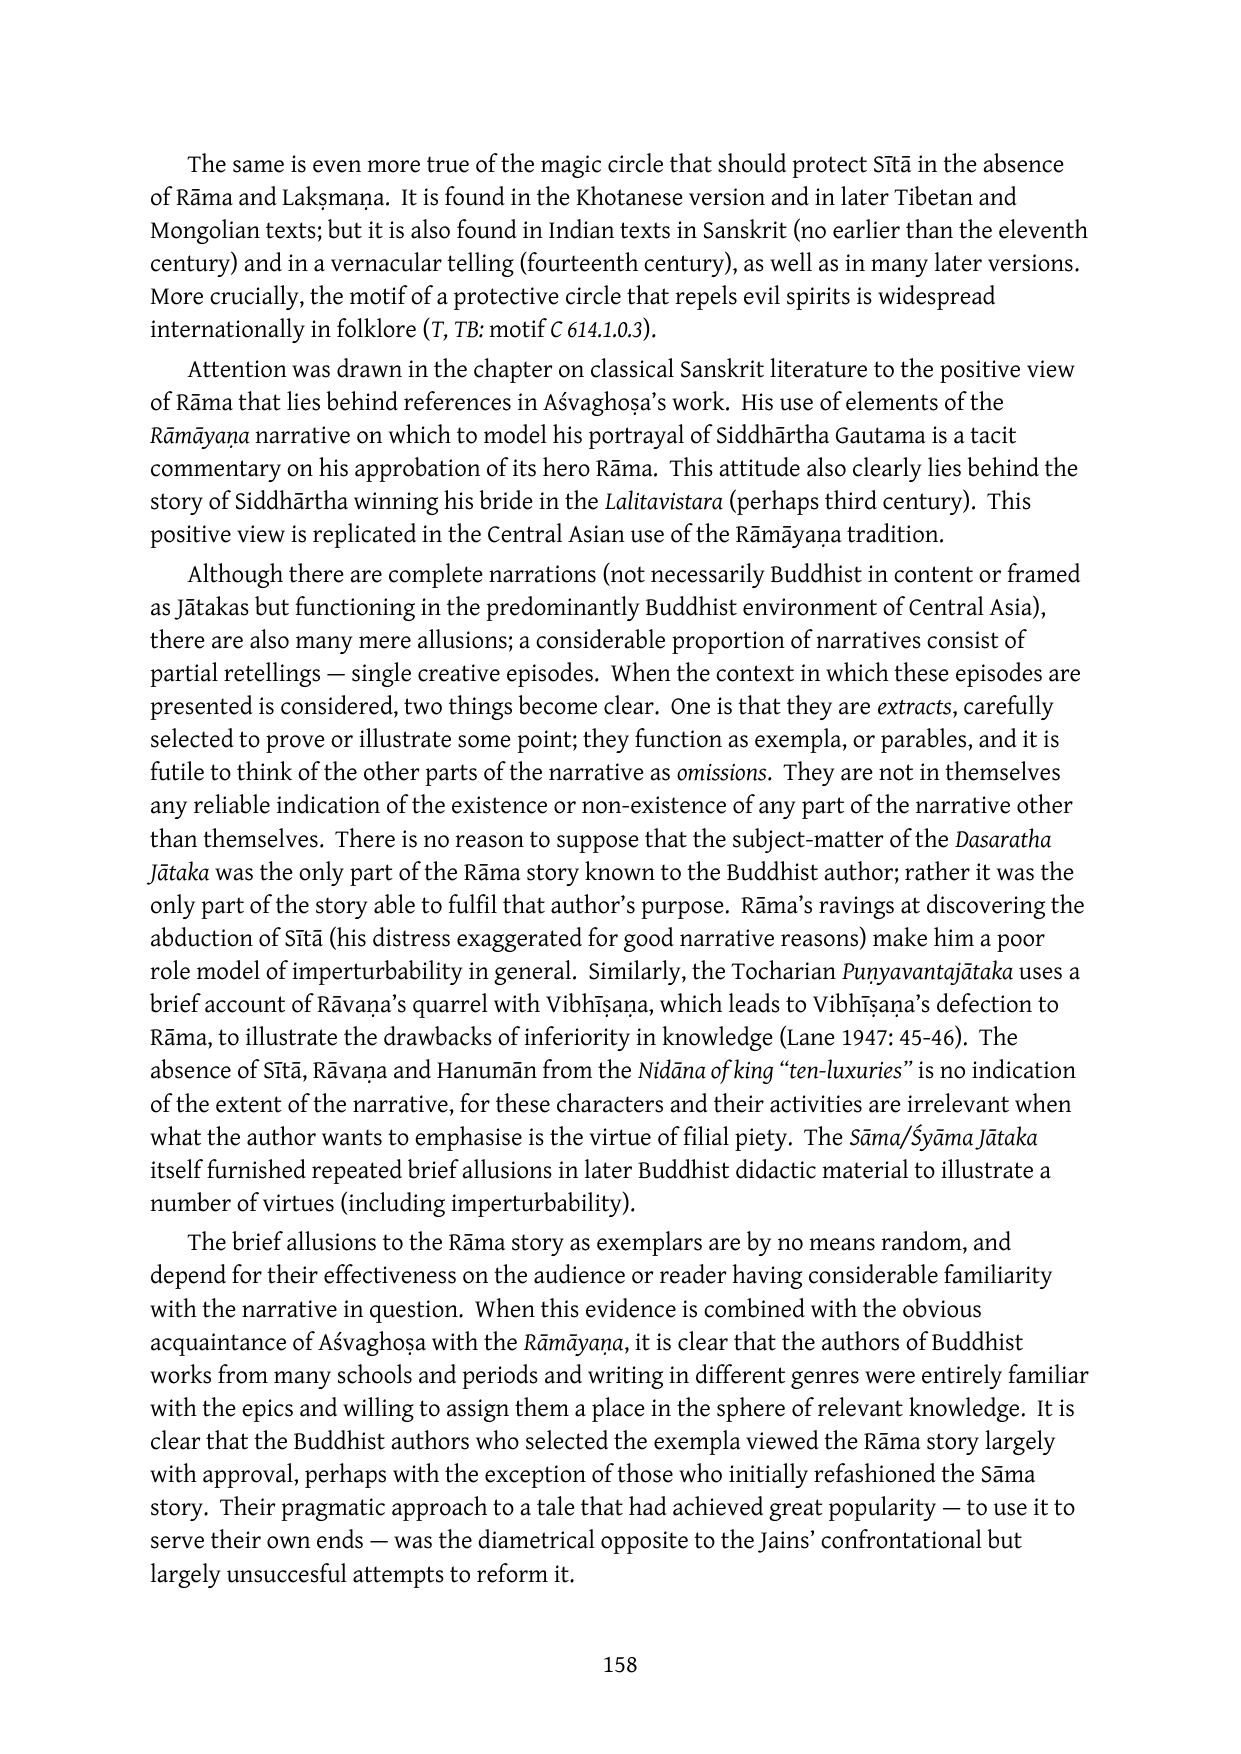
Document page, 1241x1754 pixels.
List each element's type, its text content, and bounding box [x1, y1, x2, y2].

text The brief allusions to the Rāma story as exemplars are by no means random, and depend for their effectiveness on the audience or reader having considerable familiarity with the narrative in question. When this evidence is combined with the obvious acquaintance of Aśvaghoṣa with the Rāmāyaṇa, it is clear that the authors of Buddhist works from many schools and periods and writing in different genres were entirely familiar with the epics and willing to assign them a place in the sphere of relevant knowledge. It is clear that the Buddhist authors who selected the exempla viewed the Rāma story largely with approval, perhaps with the exception of those who initially refashioned the Sāma story. Their pragmatic approach to a tale that had achieved great popularity — to use it to serve their own ends — was the diametrical opposite to the Jains’ confrontational but largely unsuccesful attempts to reform it. [150, 1229, 1090, 1589]
text Attention was drawn in the chapter on classical Sanskrit literature to the positive view of Rāma that lies behind references in Aśvaghoṣa’s work. His use of elements of the Rāmāyaṇa narrative on which to model his portrayal of Siddhārtha Gautama is a tacit commentary on his approbation of its hero Rāma. This attitude also clearly lies behind the story of Siddhārtha winning his bride in the Lalitavistara (perhaps third century). This positive view is replicated in the Central Asian use of the Rāmāyaṇa tradition. [150, 355, 1090, 549]
text Although there are complete narrations (not necessarily Buddhist in content or framed as Jātakas but functioning in the predominantly Buddhist environment of Central Asia), there are also many mere allusions; a considerable proportion of narratives consist of partial retellings — single creative episodes. When the context in which these episodes are presented is considered, two things become clear. One is that they are extracts, carefully selected to prove or illustrate some point; they function as exempla, or parables, and it is futile to think of the other parts of the narrative as omissions. They are not in themselves any reliable indication of the existence or non-existence of any part of the narrative other than themselves. There is no reason to suppose that the subject-matter of the Dasaratha Jātaka was the only part of the Rāma story known to the Buddhist author; rather it was the only part of the story able to fulfil that author’s purpose. Rāma’s ravings at discovering the abduction of Sītā (his distress exaggerated for good narrative reasons) make him a poor role model of imperturbability in general. Similarly, the Tocharian Puṇyavantajātaka uses a brief account of Rāvaṇa’s quarrel with Vibhīṣaṇa, which leads to Vibhīṣaṇa’s defection to Rāma, to illustrate the drawbacks of inferiority in knowledge (Lane 1947: 45-46). The absence of Sītā, Rāvaṇa and Hanumān from the Nidāna of king “ten-luxuries” is no indication of the extent of the narrative, for these characters and their activities are irrelevant when what the author wants to emphasise is the virtue of filial piety. The Sāma/Śyāma Jātaka itself furnished repeated brief allusions in later Buddhist didactic material to illustrate a number of virtues (including imperturbability). [150, 560, 1090, 1218]
text The same is even more true of the magic circle that should protect Sītā in the absence of Rāma and Lakṣmaṇa. It is found in the Khotanese version and in later Tibetan and Mongolian texts; but it is also found in Indian texts in Sanskrit (no earlier than the eleventh century) and in a vernacular telling (fourteenth century), as well as in many later versions. More crucially, the motif of a protective circle that repels evil spirits is widespread internationally in folklore (T, TB: motif C 614.1.0.3). [150, 150, 1090, 344]
